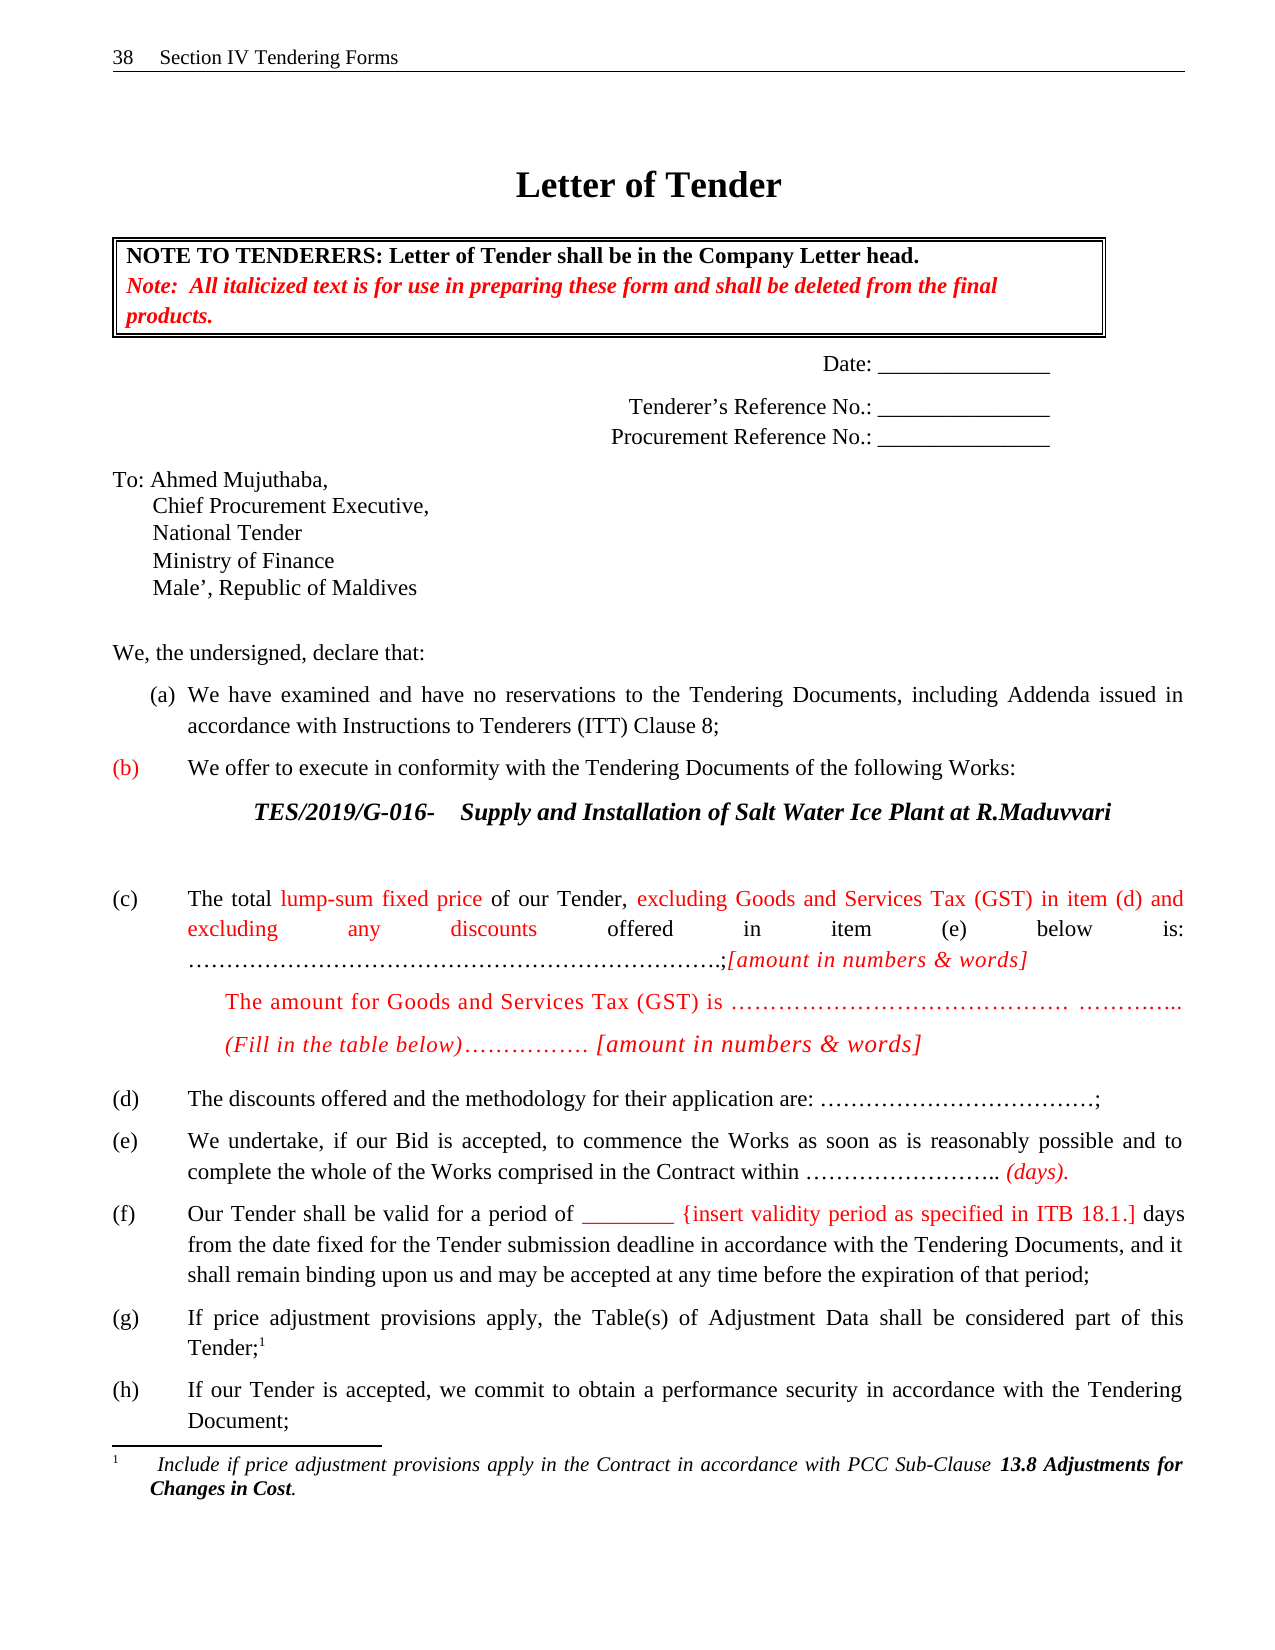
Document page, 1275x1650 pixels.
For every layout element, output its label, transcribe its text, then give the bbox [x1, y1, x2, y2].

list Our Tender shall be valid for a period of ________ {insert validity period as specified in ITB 18.1.] days from the date fixed for the Tender submission deadline in accordance with the Tendering Documents, and it shall remain binding upon us and may be accepted at any time before the expiration of that period; [112, 1200, 1185, 1287]
list The discounts offered and the methodology for their application are: ………………………………; [112, 1085, 1185, 1111]
text National Tender [112, 519, 1185, 545]
list We have examined and have no reservations to the Tendering Documents, including Addenda issued in accordance with Instructions to Tenderers (ITT) Clause 8; [150, 681, 1185, 738]
text Male’, Republic of Maldives [112, 573, 1185, 600]
list If price adjustment provisions apply, the Table(s) of Adjustment Data shall be considered part of this Tender; [112, 1303, 1185, 1360]
text We, the undersigned, declare that: [112, 639, 1185, 665]
text Date: _______________ [112, 350, 1185, 376]
text To: Ahmed Mujuthaba, [112, 466, 1185, 492]
list If our Tender is accepted, we commit to obtain a performance security in accordance with the Tendering Document; [112, 1376, 1185, 1433]
text Chief Procurement Executive, [112, 492, 1185, 519]
text Letter of Tender [112, 162, 1185, 206]
list The amount for Goods and Services Tax (GST) is ……………………………………. ………….. (Fill in the table below)……………. [amount in numbers & words] [225, 988, 1185, 1058]
text Ministry of Finance [112, 547, 1185, 573]
list We undertake, if our Bid is accepted, to commence the Works as soon as is reasonably possible and to complete the whole of the Works comprised in the Contract within …………………….. (days). [112, 1127, 1185, 1184]
table_header NOTE TO TENDERERS: Letter of Tender shall be in the Company Letter head. Note: All italicized text is for use in preparing these form and shall be deleted from the final products. [117, 242, 1102, 333]
text Tenderer’s Reference No.: _______________ Procurement Reference No.: _______________ [112, 393, 1185, 450]
list The total lump-sum fixed price of our Tender, excluding Goods and Services Tax (GST) in item (d) and excluding any discounts offered in item (e) below is: …………………………………………………………….;[amount in numbers & words] [112, 885, 1185, 972]
list TES/2019/G-016- Supply and Installation of Salt Water Ice Plant at R.Maduvvari [141, 797, 1185, 826]
list We offer to execute in conformity with the Tendering Documents of the following Works: [112, 754, 1185, 781]
